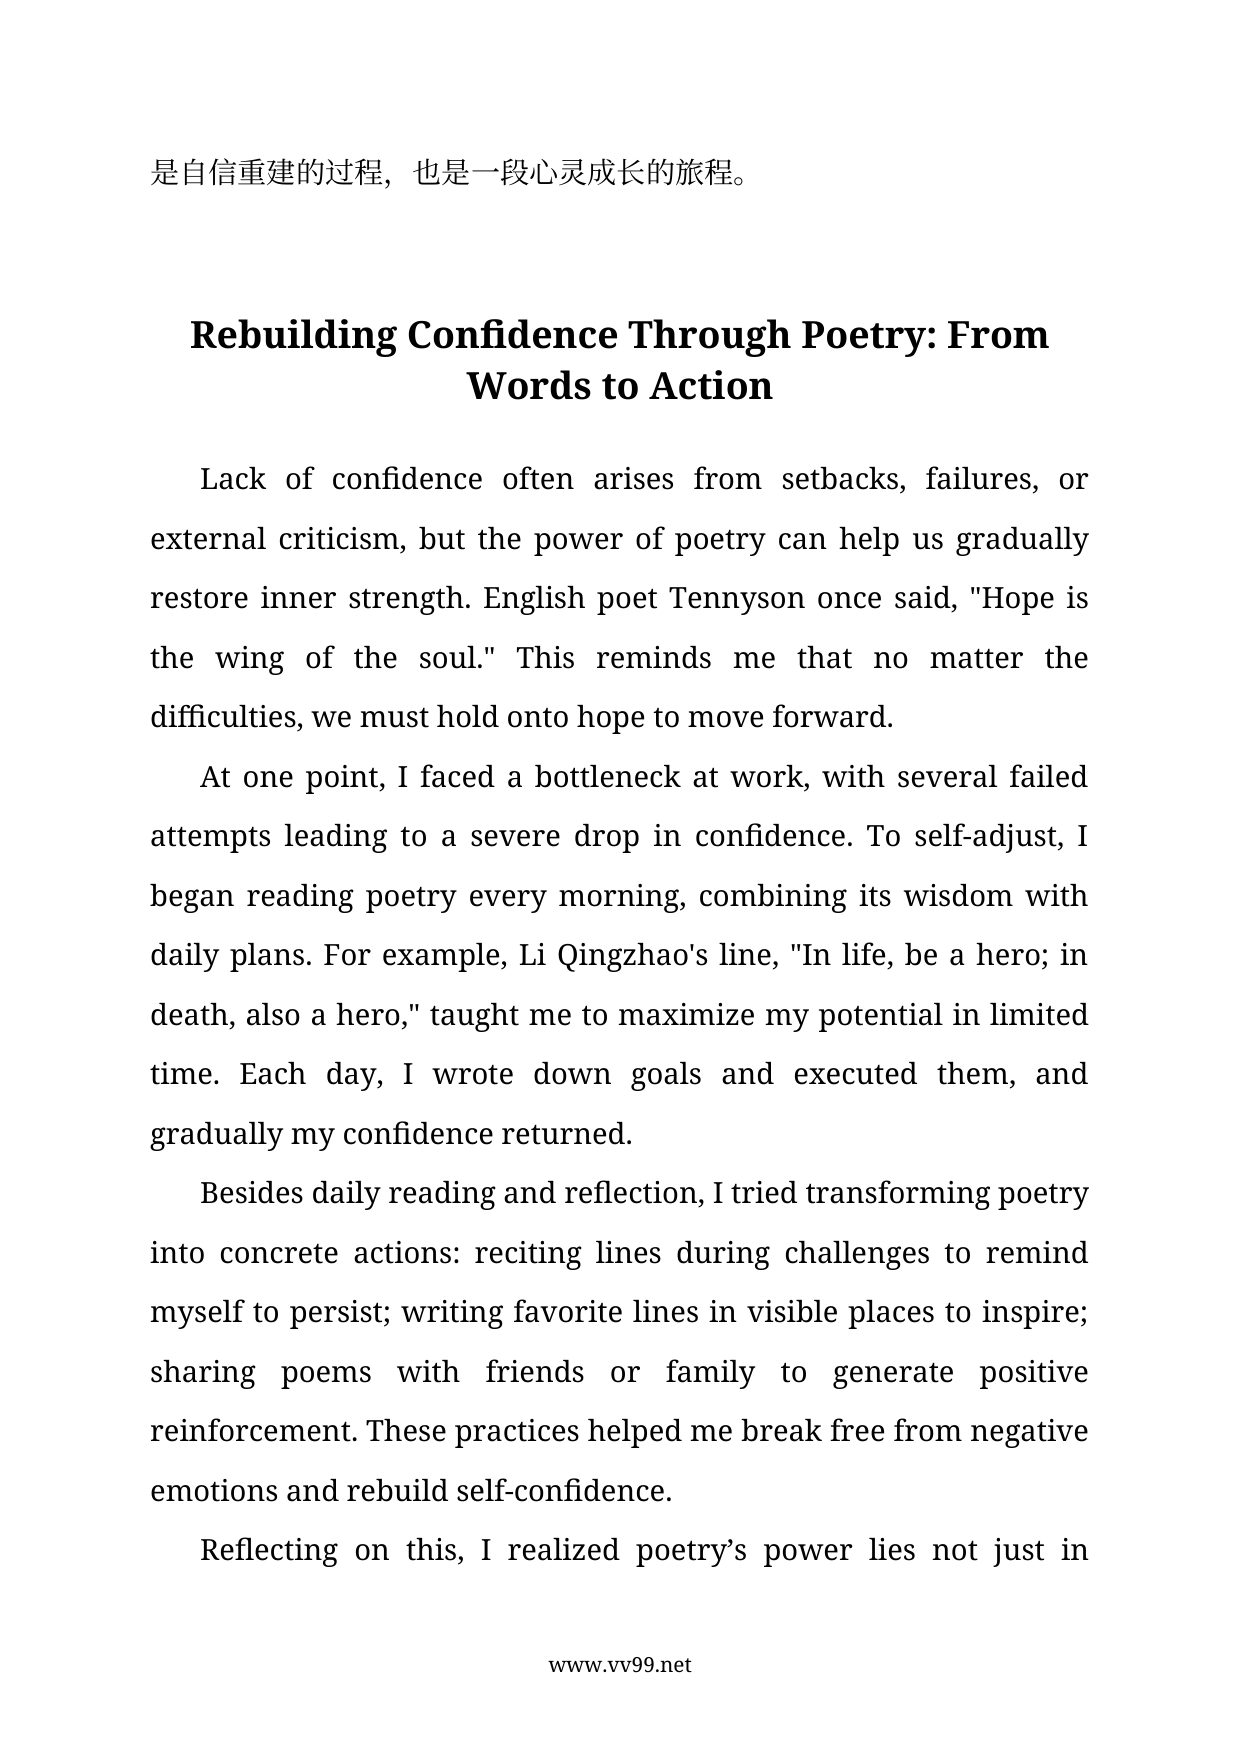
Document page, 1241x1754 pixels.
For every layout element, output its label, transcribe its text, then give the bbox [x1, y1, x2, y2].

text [150, 1529, 1090, 1569]
subtitle Rebuilding Confidence Through Poetry: From Words to Action [150, 309, 1090, 411]
text At one point, I faced a bottleneck at work, with several failed attempts leading to a severe drop in confidence. To self-adjust, I began reading poetry every morning, combining its wisdom with daily plans. For example, Li Qingzhao's line, "In life, be a hero; in death, also a hero," taught me to maximize my potential in limited time. Each day, I wrote down goals and executed them, and gradually my confidence returned. [150, 756, 1090, 1153]
text Besides daily reading and reflection, I tried transforming poetry into concrete actions: reciting lines during challenges to remind myself to persist; writing favorite lines in visible places to inspire; sharing poems with friends or family to generate positive reinforcement. These practices helped me break free from negative emotions and rebuild self-confidence. [150, 1172, 1090, 1509]
text Lack of confidence often arises from setbacks, failures, or external criticism, but the power of poetry can help us gradually restore inner strength. English poet Tennyson once said, "Hope is the wing of the soul." This reminds me that no matter the difficulties, we must hold onto hope to move forward. [150, 459, 1090, 736]
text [150, 150, 1090, 192]
